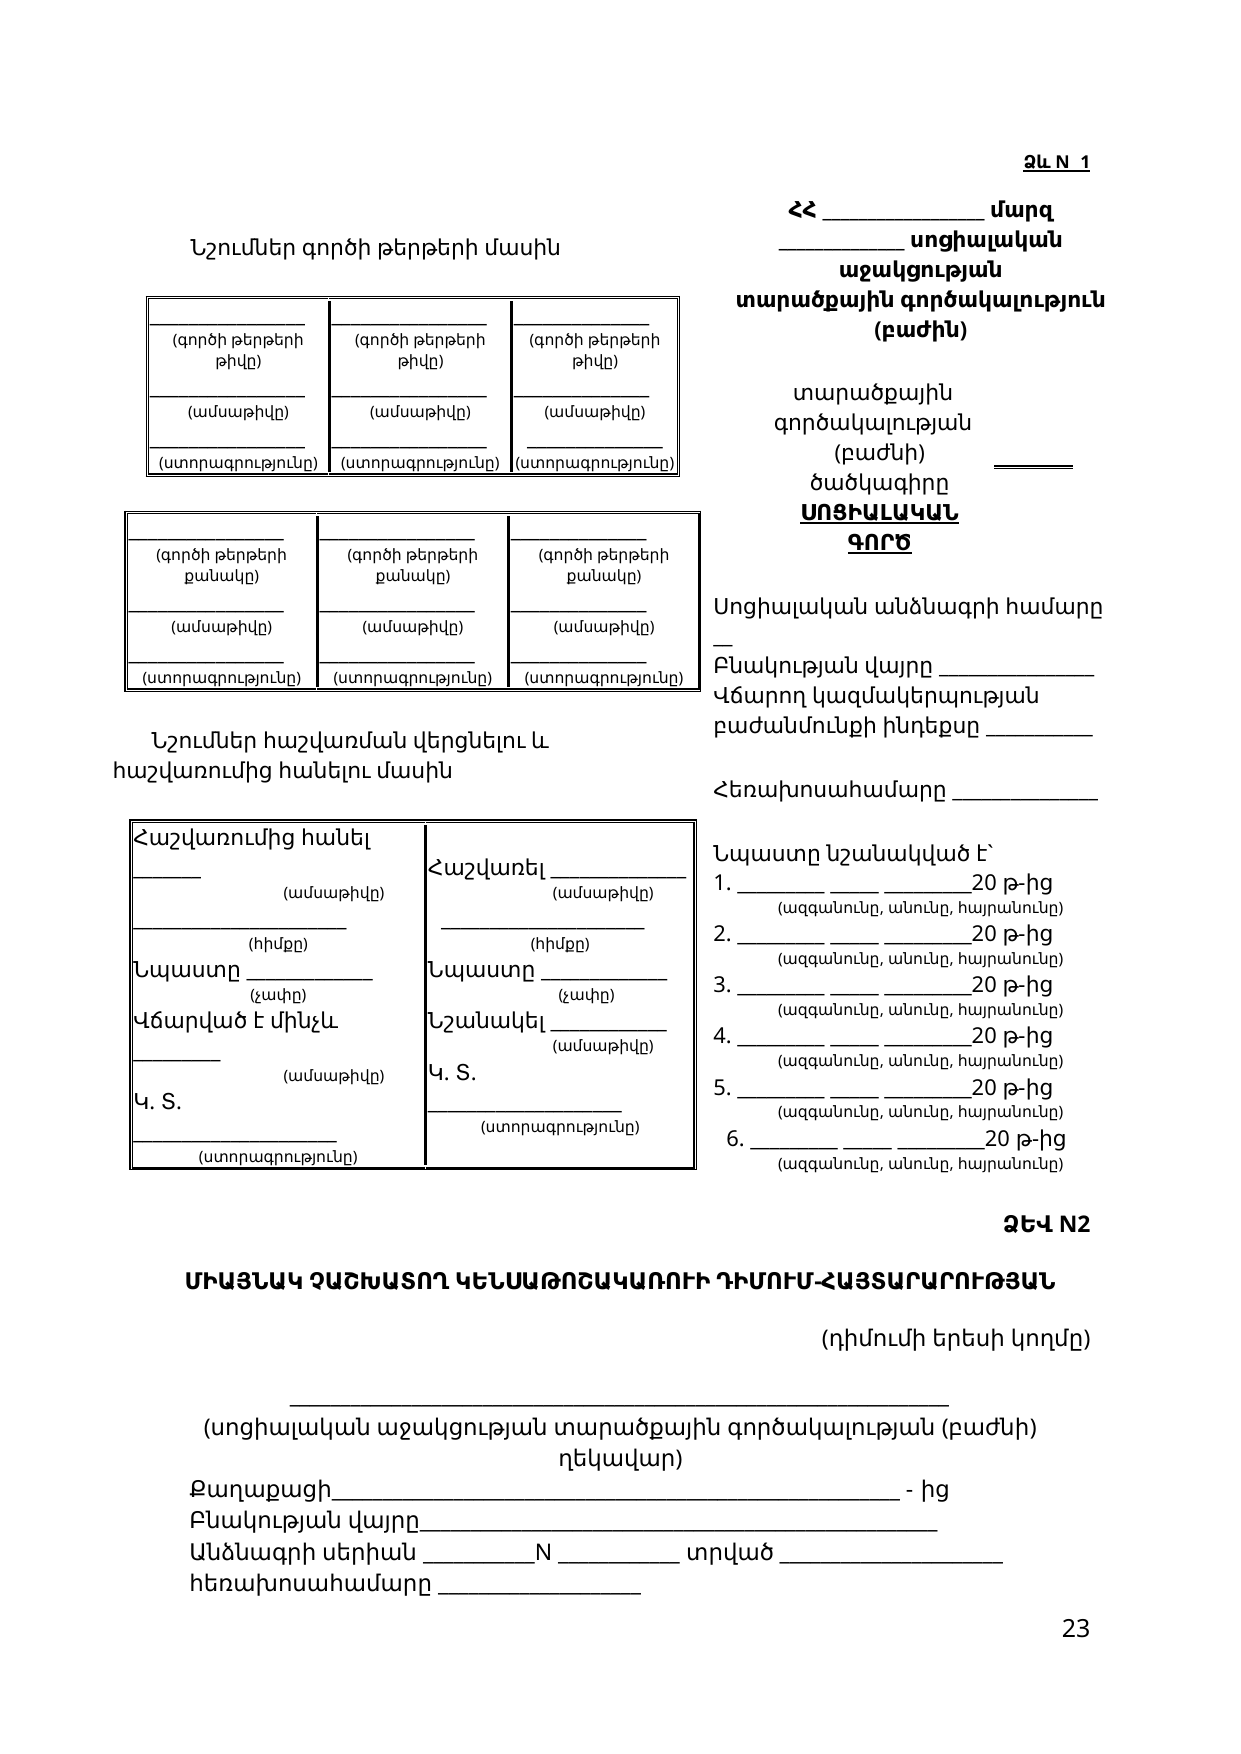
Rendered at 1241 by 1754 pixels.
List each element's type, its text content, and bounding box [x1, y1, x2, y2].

table_header Նշումներ գործի թերթերի մասին Նշումներ հաշվառման վերցնելու և հաշվառումից հանելու մասին [112, 194, 713, 1208]
text (դիմումի երեսի կողմը) [150, 1322, 1090, 1353]
text Բնակության վայրը___________________________________________________ [150, 1504, 1090, 1536]
text Անձնագրի սերիան ___________N ____________ տրված ______________________ [150, 1536, 1090, 1567]
text ՄԻԱՅՆԱԿ ՉԱՇԽԱՏՈՂ ԿԵՆՍԱԹՈՇԱԿԱՌՈՒԻ ԴԻՄՈՒՄ-ՀԱՅՏԱՐԱՐՈՒԹՅԱՆ [150, 1265, 1090, 1296]
text հեռախոսահամարը ____________________ [150, 1567, 1090, 1598]
table_header ՀՀ __________________ մարզ ______________ սոցիալական աջակցության տարածքային գործակալություն (բաժին) Սոցիալական անձնագրի համարը __ Բնակության վայրը ________________ Վճարող կազմակերպության բաժանմունքի ինդեքսը ___________ Հեռախոսահամարը _______________ Նպաստը նշանակված է` 1. _________ _____ _________20 թ-ից (ազգանունը, անունը, հայրանունը) 2. _________ _____ _________20 թ-ից (ազգանունը, անունը, հայրանունը) 3. _________ _____ _________20 թ-ից (ազգանունը, անունը, հայրանունը) 4. _________ _____ _________20 թ-ից (ազգանունը, անունը, հայրանունը) 5. _________ _____ _________20 թ-ից (ազգանունը, անունը, հայրանունը) 6. _________ _____ _________20 թ-ից (ազգանունը, անունը, հայրանունը) [713, 194, 1128, 1208]
text Ձև N 1 [150, 150, 1090, 174]
text (սոցիալական աջակցության տարածքային գործակալության (բաժնի) ղեկավար) [150, 1411, 1090, 1473]
text _________________________________________________________________ [150, 1379, 1090, 1411]
text Քաղաքացի________________________________________________________ - ից [150, 1473, 1090, 1504]
text ՁԵՎ N2 [150, 1208, 1090, 1239]
